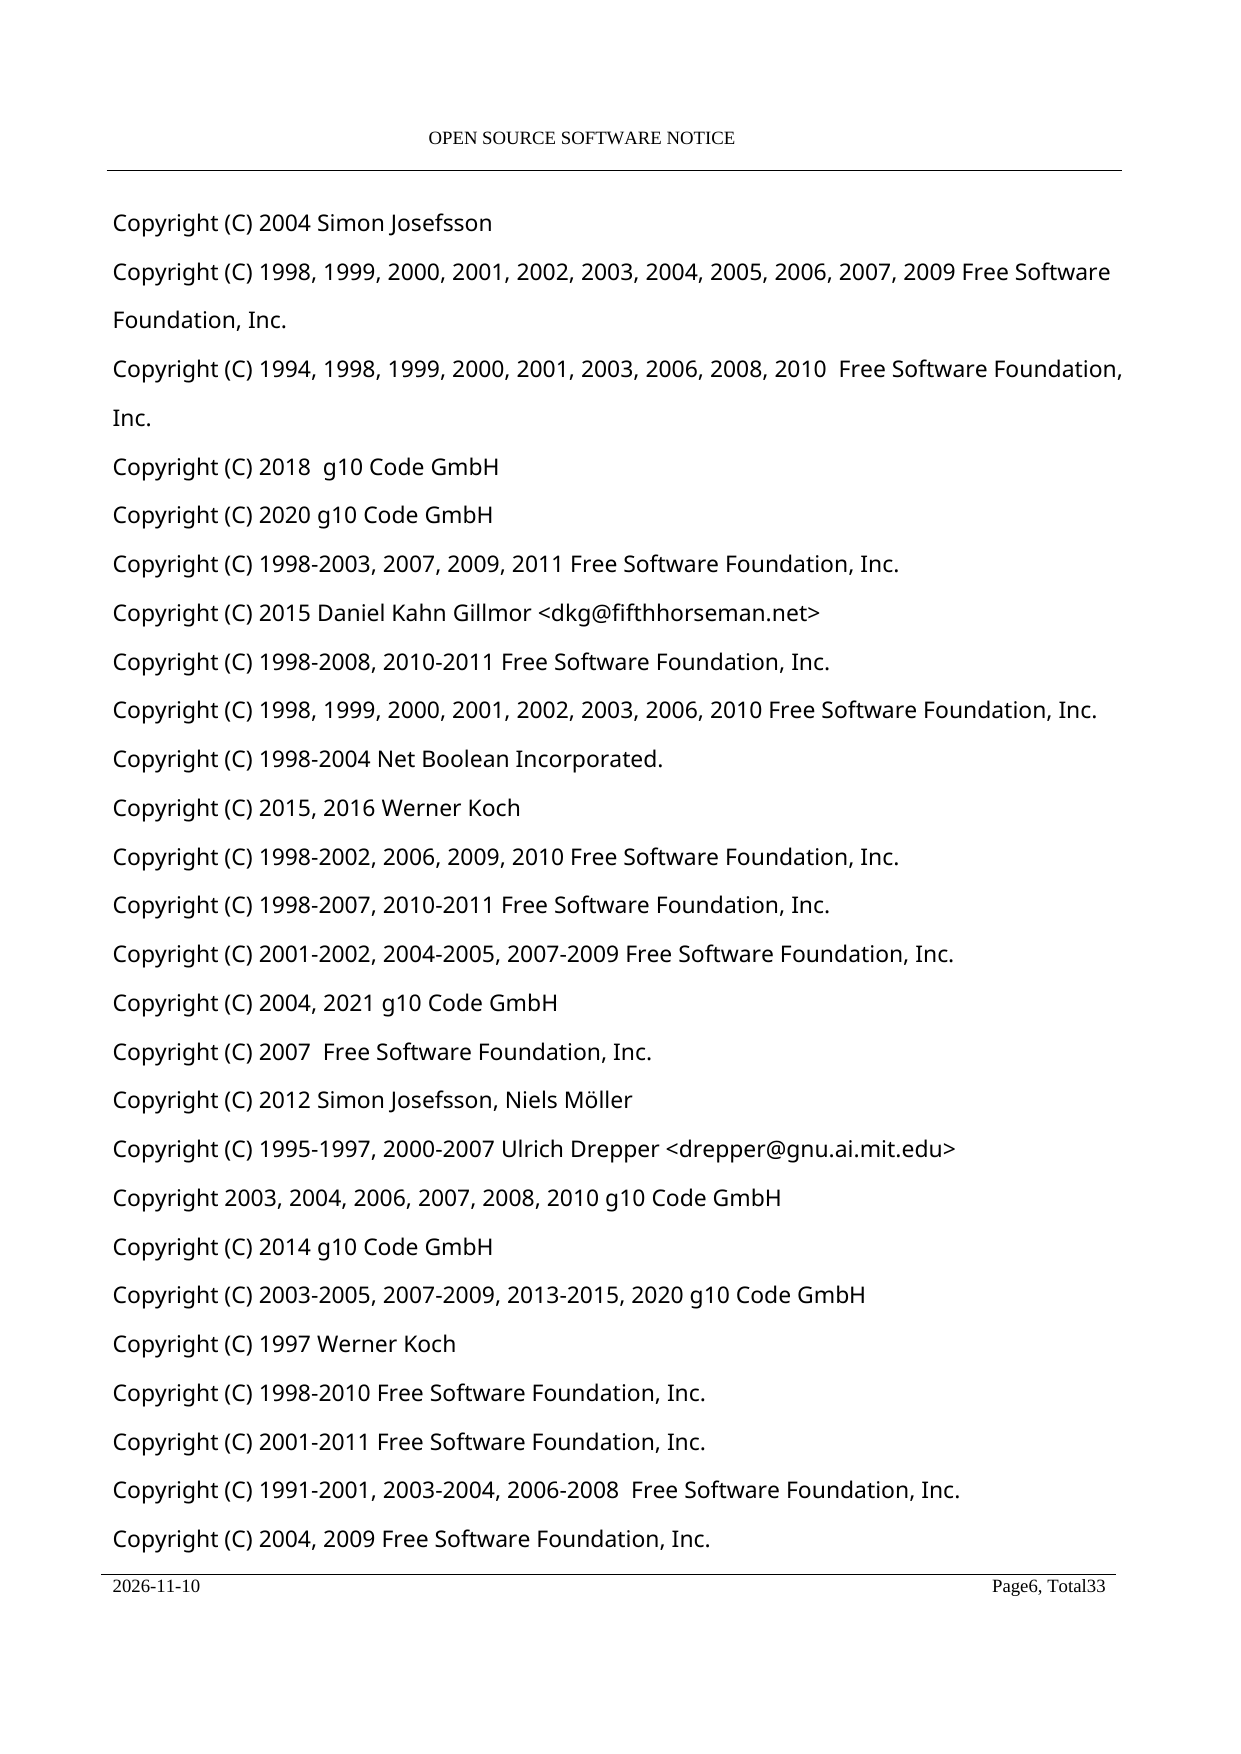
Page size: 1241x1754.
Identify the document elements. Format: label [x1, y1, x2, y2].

text [112, 206, 1128, 1555]
